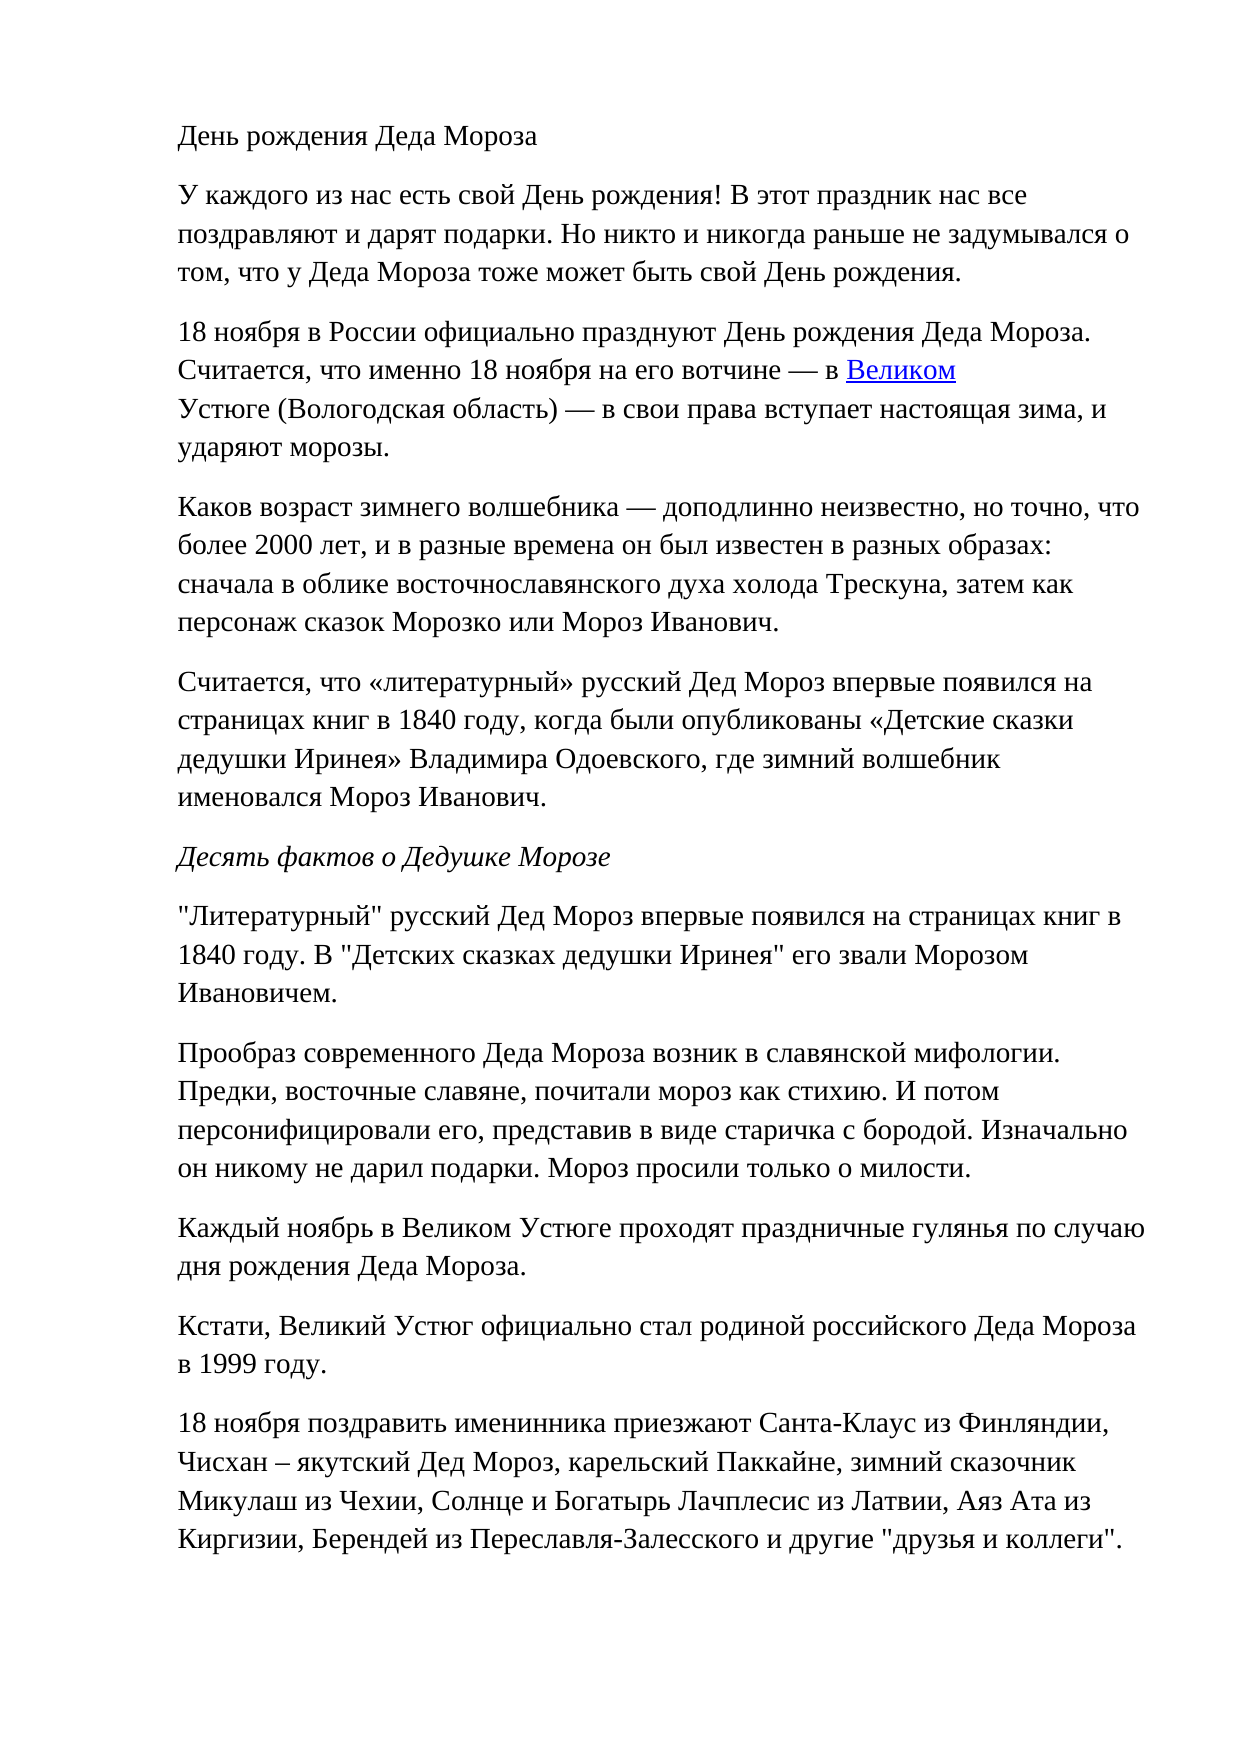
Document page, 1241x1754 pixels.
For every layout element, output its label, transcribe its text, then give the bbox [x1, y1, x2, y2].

text День рождения Деда Мороза [177, 118, 1152, 152]
text Кстати, Великий Устюг официально стал родиной российского Деда Мороза в 1999 году. [177, 1308, 1152, 1380]
text Считается, что «литературный» русский Дед Мороз впервые появился на страницах книг в 1840 году, когда были опубликованы «Детские сказки дедушки Иринея» Владимира Одоевского, где зимний волшебник именовался Мороз Иванович. [177, 664, 1152, 813]
text 18 ноября в России официально празднуют День рождения Деда Мороза. Считается, что именно 18 ноября на его вотчине — в Великом Устюге (Вологодская область) — в свои права вступает настоящая зима, и ударяют морозы. [177, 314, 1152, 463]
text У каждого из нас есть свой День рождения! В этот праздник нас все поздравляют и дарят подарки. Но никто и никогда раньше не задумывался о том, что у Деда Мороза тоже может быть свой День рождения. [177, 177, 1152, 288]
text Прообраз современного Деда Мороза возник в славянской мифологии. Предки, восточные славяне, почитали мороз как стихию. И потом персонифицировали его, представив в виде старичка с бородой. Изначально он никому не дарил подарки. Мороз просили только о милости. [177, 1035, 1152, 1184]
text Десять фактов о Дедушке Морозе [177, 839, 1152, 872]
text "Литературный" русский Дед Мороз впервые появился на страницах книг в 1840 году. В "Детских сказках дедушки Иринея" его звали Морозом Ивановичем. [177, 898, 1152, 1009]
text Каждый ноябрь в Великом Устюге проходят праздничные гулянья по случаю дня рождения Деда Мороза. [177, 1210, 1152, 1282]
text 18 ноября поздравить именинника приезжают Санта-Клаус из Финляндии, Чисхан – якутский Дед Мороз, карельский Паккайне, зимний сказочник Микулаш из Чехии, Солнце и Богатырь Лачплесис из Латвии, Аяз Ата из Киргизии, Берендей из Переславля-Залесского и другие "друзья и коллеги". [177, 1406, 1152, 1555]
text Каков возраст зимнего волшебника — доподлинно неизвестно, но точно, что более 2000 лет, и в разные времена он был известен в разных образах: сначала в облике восточнославянского духа холода Трескуна, затем как персонаж сказок Морозко или Мороз Иванович. [177, 489, 1152, 638]
